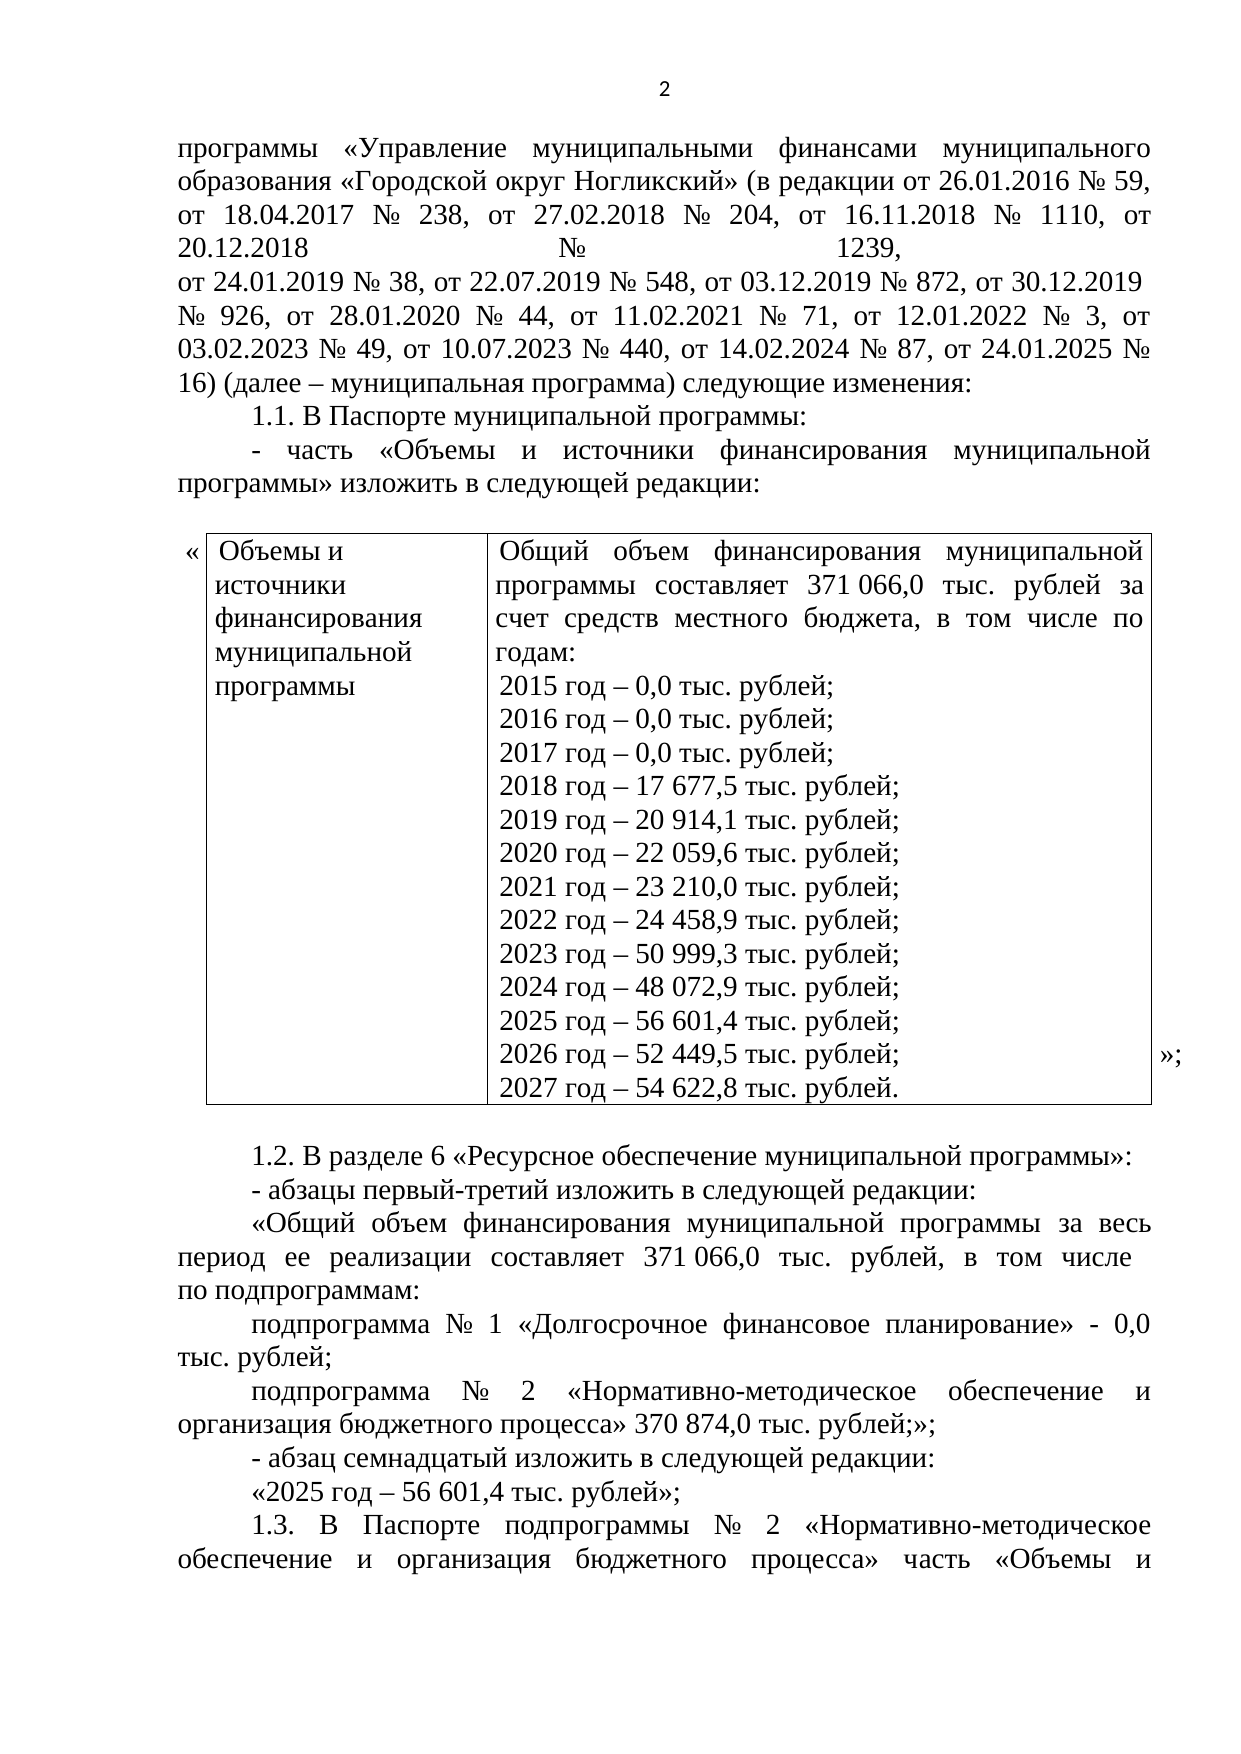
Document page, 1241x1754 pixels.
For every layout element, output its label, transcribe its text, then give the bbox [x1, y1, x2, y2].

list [177, 130, 1152, 398]
table_header Общий объем финансирования муниципальной программы составляет 371 066,0 тыс. рублей за счет средств местного бюджета, в том числе по годам: 2015 год – 0,0 тыс. рублей; 2016 год – 0,0 тыс. рублей; 2017 год – 0,0 тыс. рублей; 2018 год – 17 677,5 тыс. рублей; 2019 год – 20 914,1 тыс. рублей; 2020 год – 22 059,6 тыс. рублей; 2021 год – 23 210,0 тыс. рублей; 2022 год – 24 458,9 тыс. рублей; 2023 год – 50 999,3 тыс. рублей; 2024 год – 48 072,9 тыс. рублей; 2025 год – 56 601,4 тыс. рублей; 2026 год – 52 449,5 тыс. рублей; 2027 год – 54 622,8 тыс. рублей. [488, 534, 1151, 1104]
text подпрограмма № 2 «Нормативно-методическое обеспечение и организация бюджетного процесса» 370 874,0 тыс. рублей;»; [177, 1373, 1152, 1440]
table_header »; [1152, 533, 1226, 1104]
text - абзацы первый-третий изложить в следующей редакции: [177, 1172, 1152, 1205]
text - абзац семнадцатый изложить в следующей редакции: [177, 1440, 1152, 1474]
text подпрограмма № 1 «Долгосрочное финансовое планирование» - 0,0 тыс. рублей; [177, 1306, 1152, 1373]
text «2025 год – 56 601,4 тыс. рублей»; [177, 1474, 1152, 1507]
text - часть «Объемы и источники финансирования муниципальной программы» изложить в следующей редакции: [177, 432, 1152, 499]
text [177, 1507, 1152, 1574]
text «Общий объем финансирования муниципальной программы за весь период ее реализации составляет 371 066,0 тыс. рублей, в том числе по подпрограммам: [177, 1205, 1152, 1306]
table_header Объемы и источники финансирования муниципальной программы [207, 534, 487, 1104]
text 1.1. В Паспорте муниципальной программы: [177, 398, 1152, 432]
table_header « [177, 533, 206, 1104]
text 1.2. В разделе 6 «Ресурсное обеспечение муниципальной программы»: [177, 1138, 1152, 1172]
